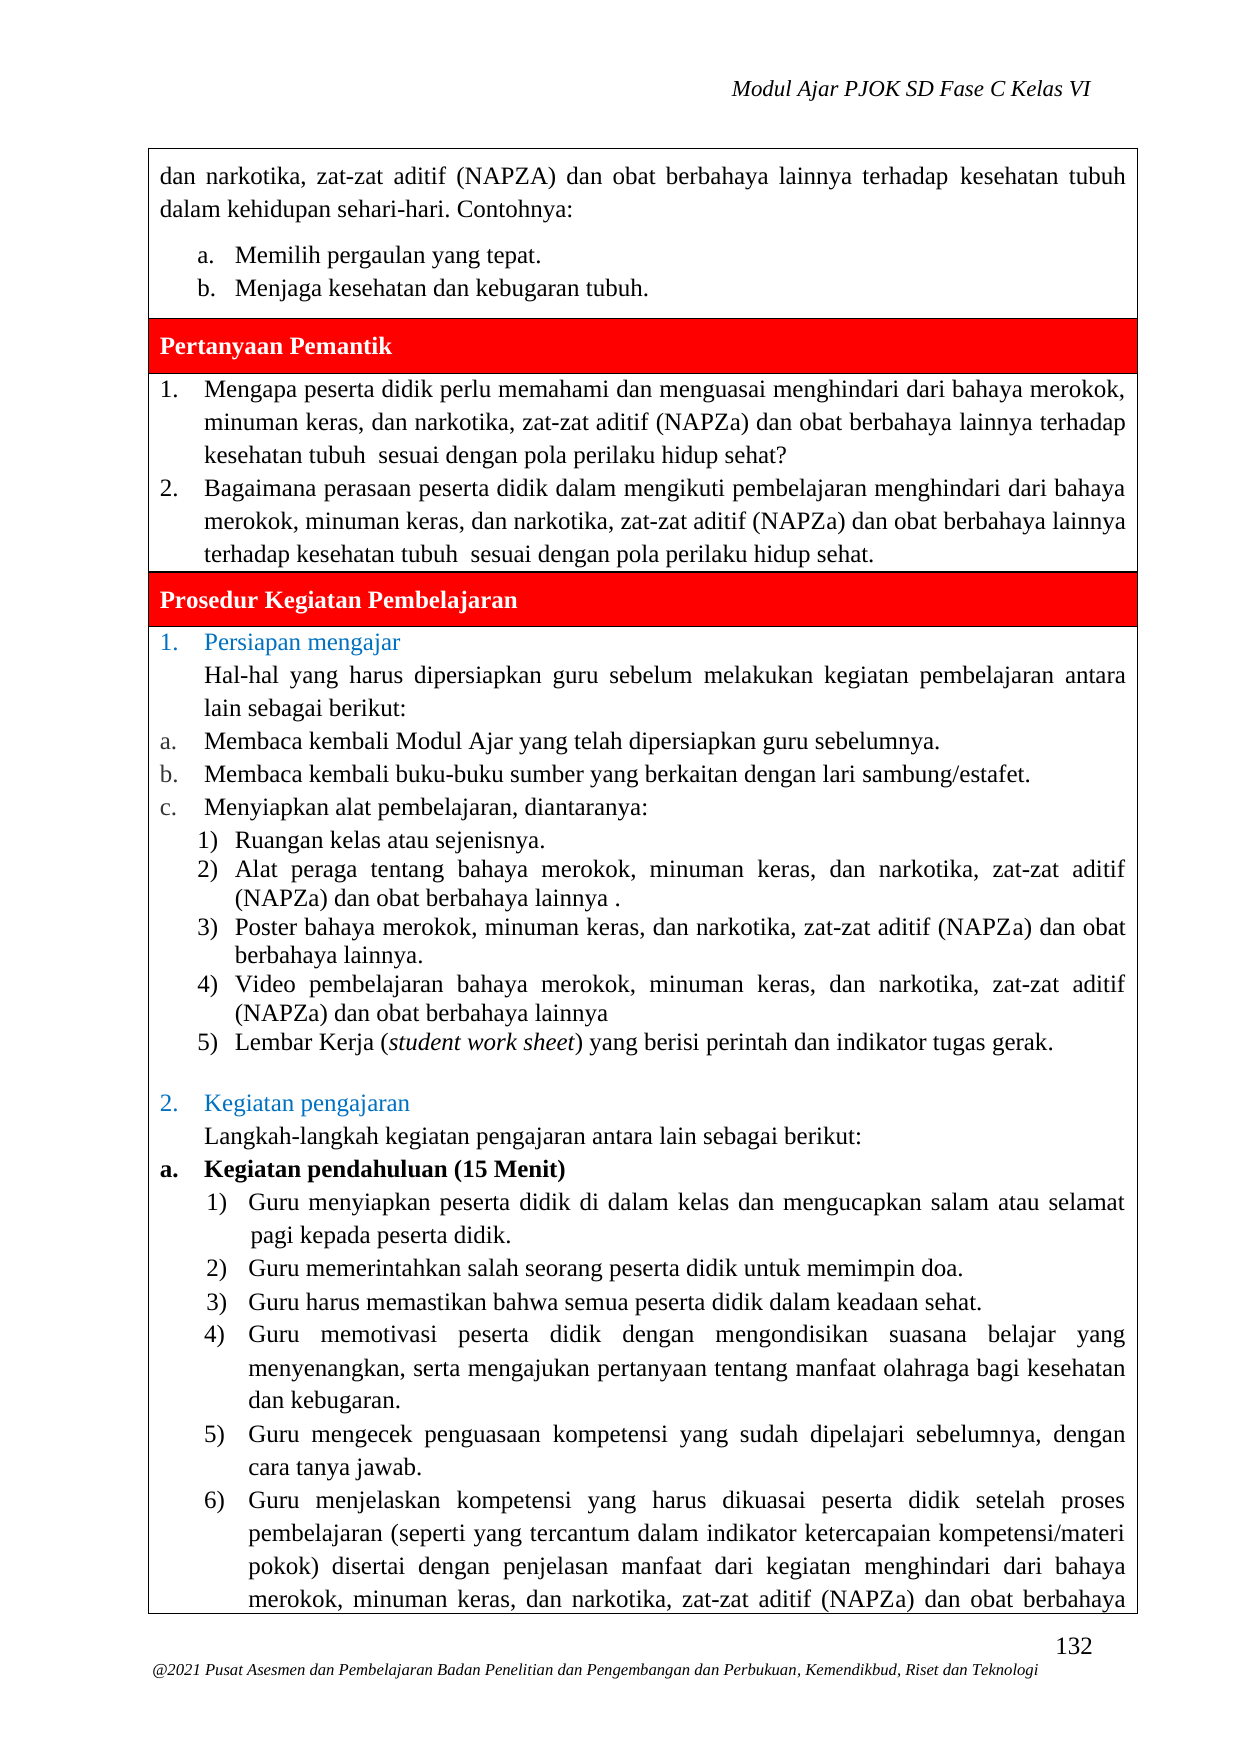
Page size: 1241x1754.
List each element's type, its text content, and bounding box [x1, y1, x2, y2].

table_cell Prosedur Kegiatan Pembelajaran [149, 573, 1137, 626]
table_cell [149, 627, 1137, 1612]
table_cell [149, 149, 1137, 318]
table_cell Mengapa peserta didik perlu memahami dan menguasai menghindari dari bahaya merokok, minuman keras, dan narkotika, zat-zat aditif (NAPZa) dan obat berbahaya lainnya terhadap kesehatan tubuh sesuai dengan pola perilaku hidup sehat? Bagaimana perasaan peserta didik dalam mengikuti pembelajaran menghindari dari bahaya merokok, minuman keras, dan narkotika, zat-zat aditif (NAPZa) dan obat berbahaya lainnya terhadap kesehatan tubuh sesuai dengan pola perilaku hidup sehat. [149, 374, 1137, 571]
table_cell Pertanyaan Pemantik [149, 319, 1137, 373]
